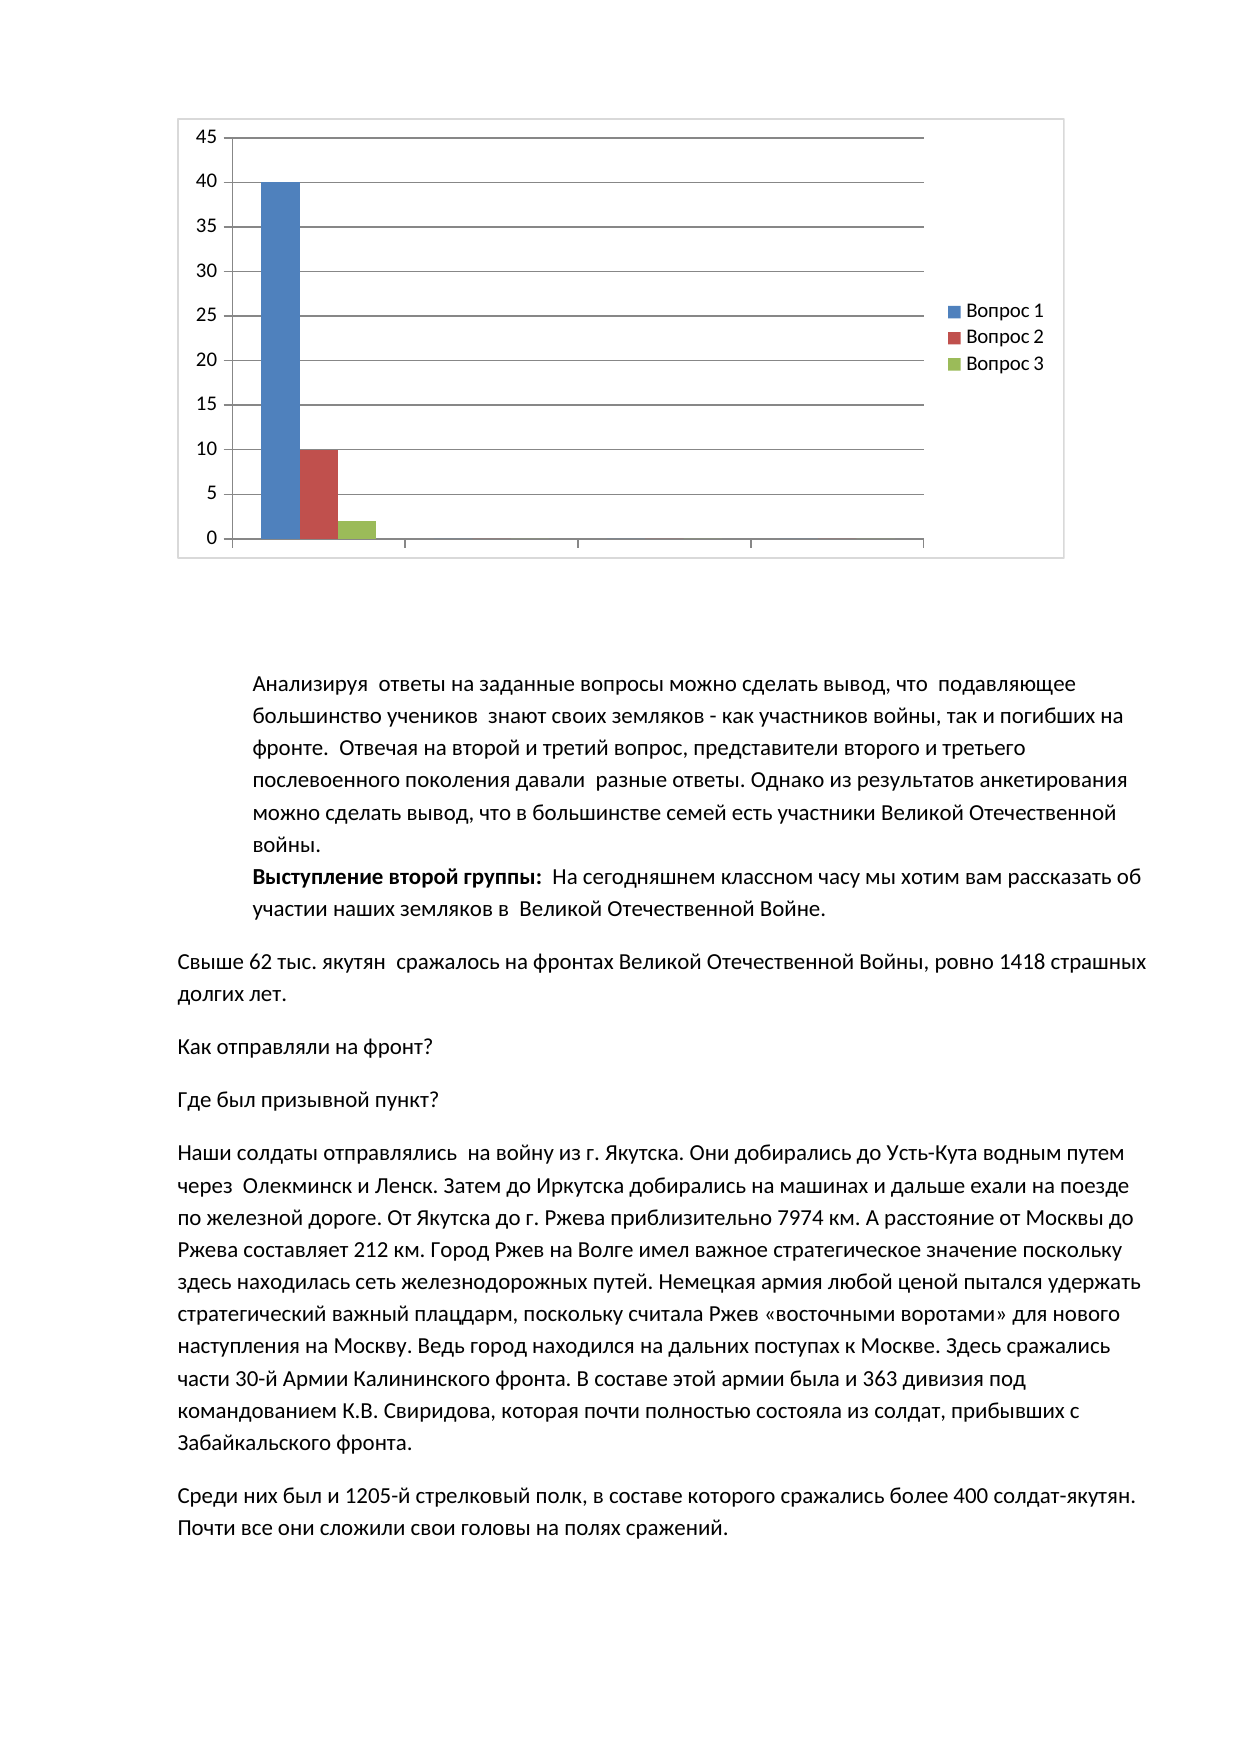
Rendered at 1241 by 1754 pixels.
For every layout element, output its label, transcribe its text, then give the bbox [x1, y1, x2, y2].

text Где был призывной пункт? [177, 1086, 1152, 1113]
text Как отправляли на фронт? [177, 1032, 1152, 1061]
text Свыше 62 тыс. якутян сражалось на фронтах Великой Отечественной Войны, ровно 1418 страшных долгих лет. [177, 947, 1152, 1007]
text Наши солдаты отправлялись на войну из г. Якутска. Они добирались до Усть-Кута водным путем через Олекминск и Ленск. Затем до Иркутска добирались на машинах и дальше ехали на поезде по железной дороге. От Якутска до г. Ржева приблизительно 7974 км. А расстояние от Москвы до Ржева составляет 212 км. Город Ржев на Волге имел важное стратегическое значение поскольку здесь находилась сеть железнодорожных путей. Немецкая армия любой ценой пытался удержать стратегический важный плацдарм, поскольку считала Ржев «восточными воротами» для нового наступления на Москву. Ведь город находился на дальних поступах к Москве. Здесь сражались части 30-й Армии Калининского фронта. В составе этой армии была и 363 дивизия под командованием К.В. Свиридова, которая почти полностью состояла из солдат, прибывших с Забайкальского фронта. [177, 1138, 1152, 1456]
list Выступление второй группы: На сегодняшнем классном часу мы хотим вам рассказать об участии наших земляков в Великой Отечественной Войне. [252, 862, 1152, 922]
text Среди них был и 1205-й стрелковый полк, в составе которого сражались более 400 солдат-якутян. Почти все они сложили свои головы на полях сражений. [177, 1481, 1152, 1541]
list Анализируя ответы на заданные вопросы можно сделать вывод, что подавляющее большинство учеников знают своих земляков - как участников войны, так и погибших на фронте. Отвечая на второй и третий вопрос, представители второго и третьего послевоенного поколения давали разные ответы. Однако из результатов анкетирования можно сделать вывод, что в большинстве семей есть участники Великой Отечественной войны. [252, 669, 1152, 858]
